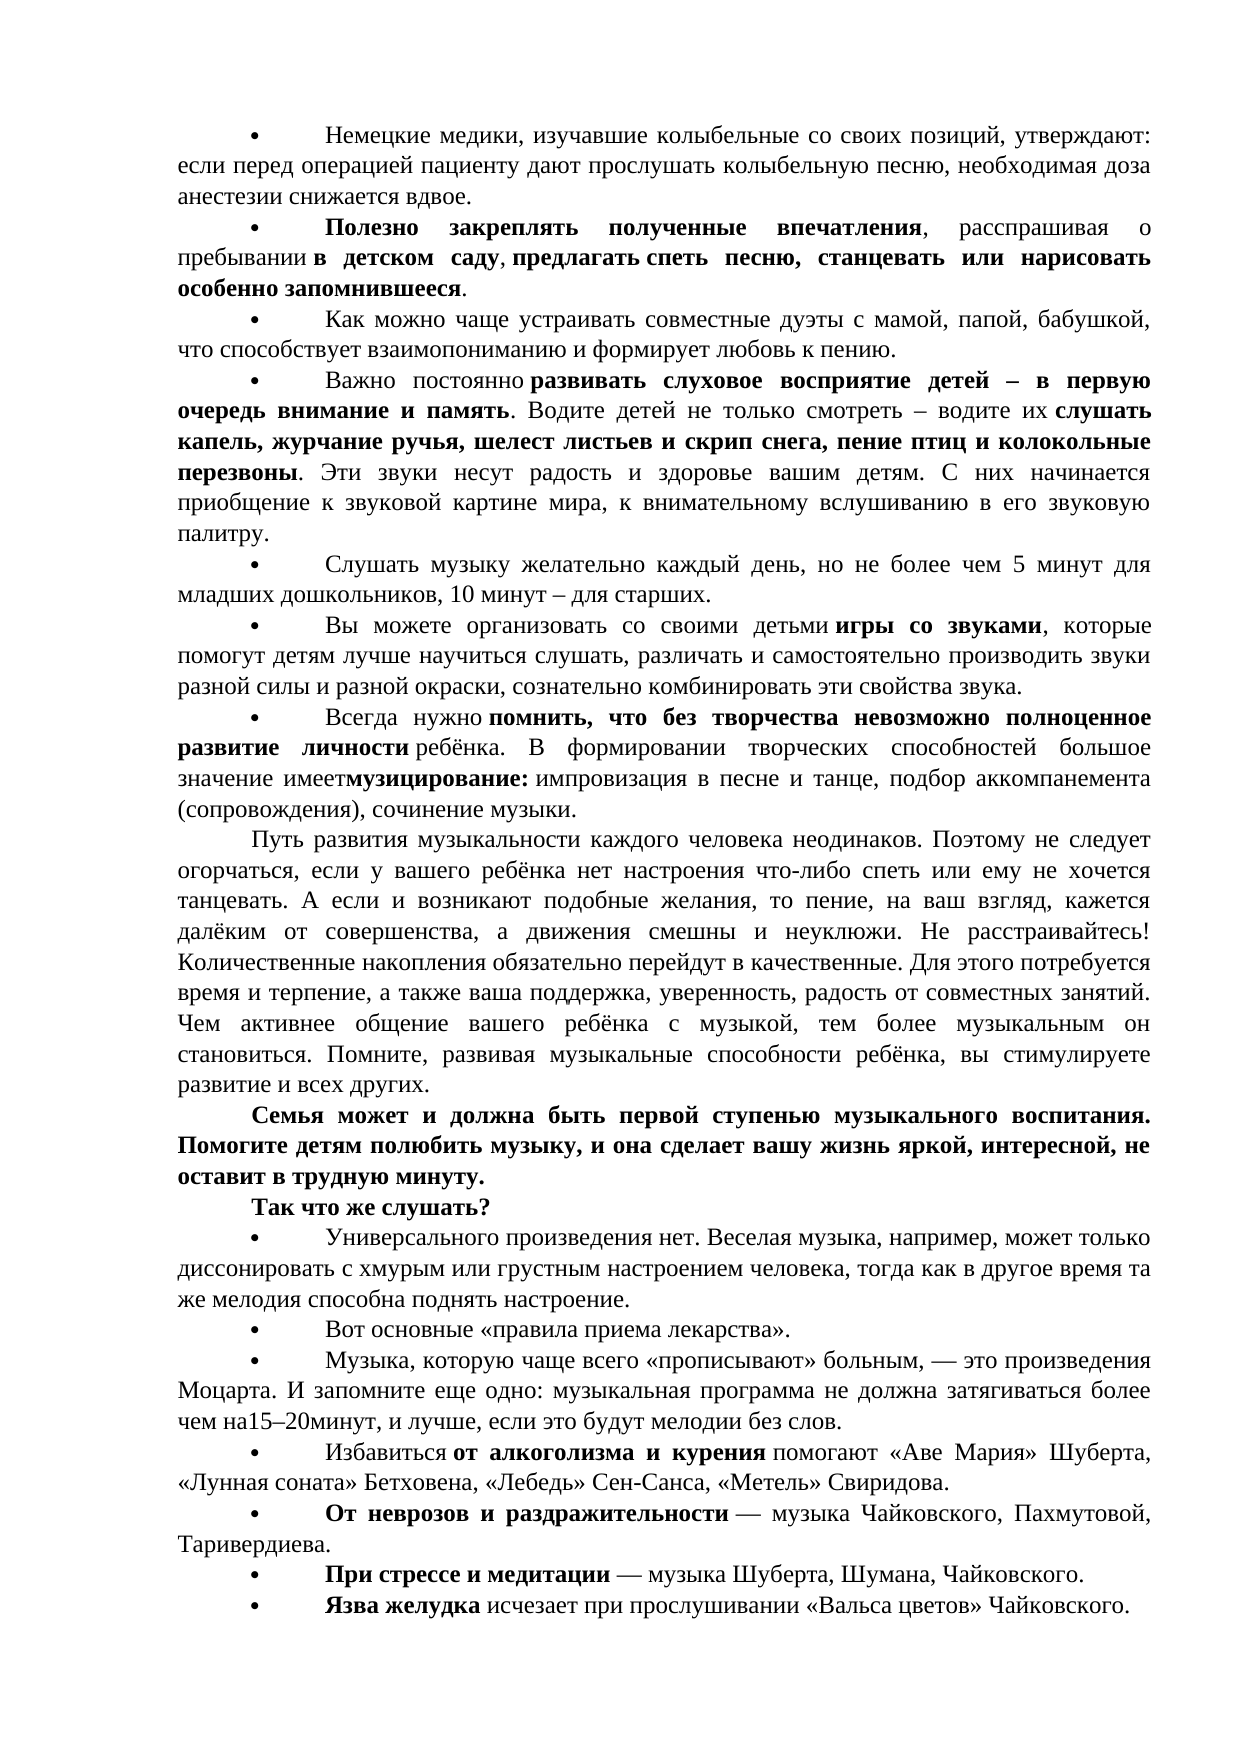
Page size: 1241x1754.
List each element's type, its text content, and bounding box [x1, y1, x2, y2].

list От неврозов и раздражительности — музыка Чайковского, Пахмутовой, Таривердиева. [177, 1496, 1152, 1557]
list Слушать музыку желательно каждый день, но не более чем 5 минут для младших дошкольников, 10 минут – для старших. [177, 547, 1152, 608]
list Как можно чаще устраивать совместные дуэты с мамой, папой, бабушкой, что способствует взаимопониманию и формирует любовь к пению. [177, 302, 1152, 363]
list При стрессе и медитации — музыка Шуберта, Шумана, Чайковского. [177, 1557, 1152, 1588]
text Семья может и должна быть первой ступенью музыкального воспитания. Помогите детям полюбить музыку, и она сделает вашу жизнь яркой, интересной, не оставит в трудную минуту. [177, 1098, 1152, 1190]
text Так что же слушать? [177, 1190, 1152, 1221]
list Универсального произведения нет. Веселая музыка, например, может только диссонировать с хмурым или грустным настроением человека, тогда как в другое время та же мелодия способна поднять настроение. [177, 1221, 1152, 1312]
list Вы можете организовать со своими детьми игры со звуками, которые помогут детям лучше научиться слушать, различать и самостоятельно производить звуки разной силы и разной окраски, сознательно комбинировать эти свойства звука. [177, 608, 1152, 700]
list Язва желудка исчезает при прослушивании «Вальса цветов» Чайковского. [177, 1588, 1152, 1619]
list Немецкие медики, изучавшие колыбельные со своих позиций, утверждают: если перед операцией пациенту дают прослушать колыбельную песню, необходимая доза анестезии снижается вдвое. [177, 118, 1152, 210]
list Вот основные «правила приема лекарства». [177, 1312, 1152, 1343]
list Полезно закреплять полученные впечатления, расспрашивая о пребывании в детском саду, предлагать спеть песню, станцевать или нарисовать особенно запомнившееся. [177, 210, 1152, 302]
list Музыка, которую чаще всего «прописывают» больным, — это произведения Моцарта. И запомните еще одно: музыкальная программа не должна затягиваться более чем на15–20минут, и лучше, если это будут мелодии без слов. [177, 1343, 1152, 1435]
text Путь развития музыкальности каждого человека неодинаков. Поэтому не следует огорчаться, если у вашего ребёнка нет настроения что-либо спеть или ему не хочется танцевать. А если и возникают подобные желания, то пение, на ваш взгляд, кажется далёким от совершенства, а движения смешны и неуклюжи. Не расстраивайтесь! Количественные накопления обязательно перейдут в качественные. Для этого потребуется время и терпение, а также ваша поддержка, уверенность, радость от совместных занятий. Чем активнее общение вашего ребёнка с музыкой, тем более музыкальным он становиться. Помните, развивая музыкальные способности ребёнка, вы стимулируете развитие и всех других. [177, 822, 1152, 1098]
list Избавиться от алкоголизма и курения помогают «Аве Мария» Шуберта, «Лунная соната» Бетховена, «Лебедь» Сен-Санса, «Метель» Свиридова. [177, 1435, 1152, 1496]
list Всегда нужно помнить, что без творчества невозможно полноценное развитие личности ребёнка. В формировании творческих способностей большое значение имеетмузицирование: импровизация в песне и танце, подбор аккомпанемента (сопровождения), сочинение музыки. [177, 700, 1152, 822]
list Важно постоянно развивать слуховое восприятие детей – в первую очередь внимание и память. Водите детей не только смотреть – водите их слушать капель, журчание ручья, шелест листьев и скрип снега, пение птиц и колокольные перезвоны. Эти звуки несут радость и здоровье вашим детям. С них начинается приобщение к звуковой картине мира, к внимательному вслушиванию в его звуковую палитру. [177, 363, 1152, 547]
